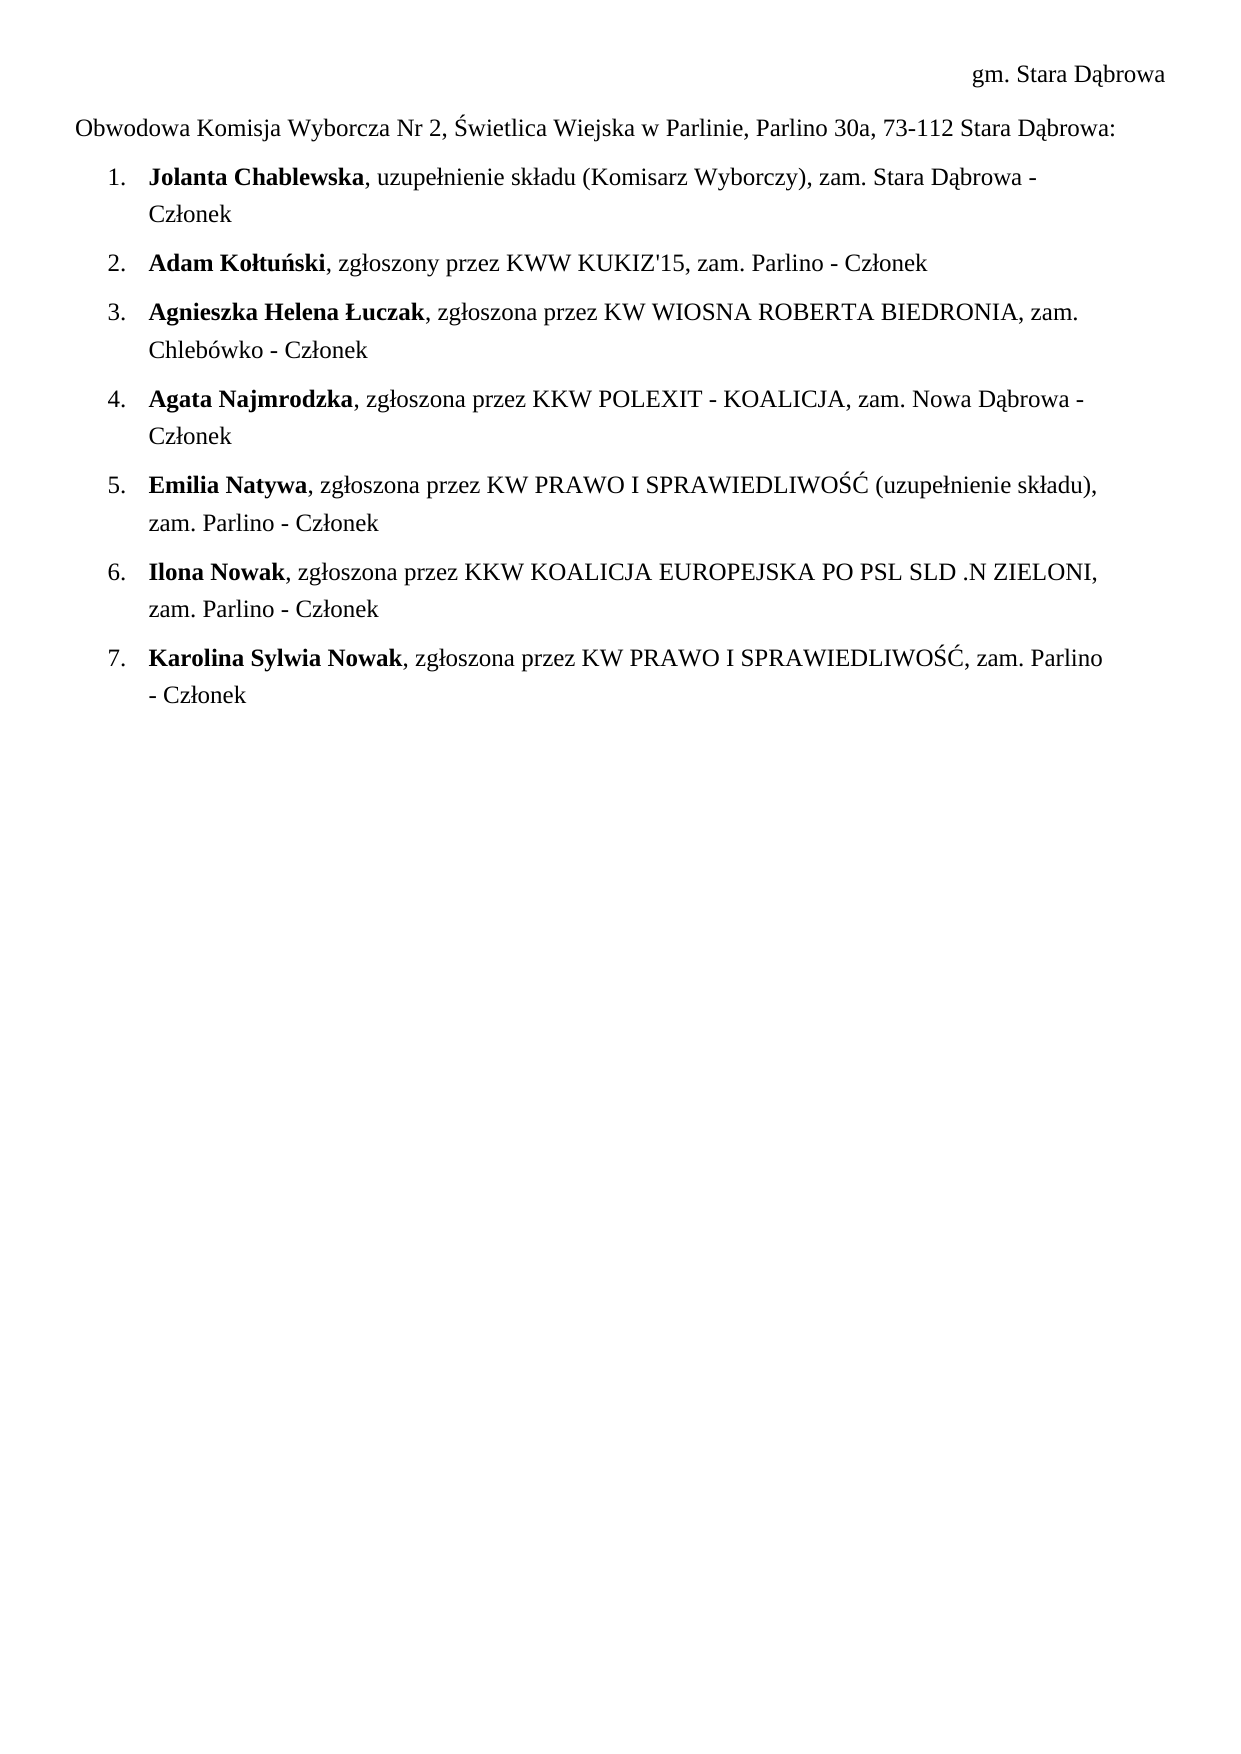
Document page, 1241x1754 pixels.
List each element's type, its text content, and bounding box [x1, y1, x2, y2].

table_header 1. [64, 156, 137, 242]
table_cell Agata Najmrodzka, zgłoszona przez KKW POLEXIT - KOALICJA, zam. Nowa Dąbrowa - Członek [137, 378, 1127, 464]
table_cell Agnieszka Helena Łuczak, zgłoszona przez KW WIOSNA ROBERTA BIEDRONIA, zam. Chlebówko - Członek [137, 292, 1127, 378]
table_cell 6. [64, 551, 137, 637]
table_cell 3. [64, 292, 137, 378]
table_cell Emilia Natywa, zgłoszona przez KW PRAWO I SPRAWIEDLIWOŚĆ (uzupełnienie składu), zam. Parlino - Członek [137, 465, 1127, 551]
text gm. Stara Dąbrowa [75, 59, 1165, 88]
table_cell Ilona Nowak, zgłoszona przez KKW KOALICJA EUROPEJSKA PO PSL SLD .N ZIELONI, zam. Parlino - Członek [137, 551, 1127, 637]
table_cell Karolina Sylwia Nowak, zgłoszona przez KW PRAWO I SPRAWIEDLIWOŚĆ, zam. Parlino - Członek [137, 638, 1127, 724]
table_cell Adam Kołtuński, zgłoszony przez KWW KUKIZ'15, zam. Parlino - Członek [137, 243, 1127, 292]
table_cell 5. [64, 465, 137, 551]
table_cell 4. [64, 378, 137, 464]
table_cell 7. [64, 638, 137, 724]
table_header Jolanta Chablewska, uzupełnienie składu (Komisarz Wyborczy), zam. Stara Dąbrowa - Członek [137, 156, 1127, 242]
table_cell 2. [64, 243, 137, 292]
text Obwodowa Komisja Wyborcza Nr 2, Świetlica Wiejska w Parlinie, Parlino 30a, 73-112 Stara Dąbrowa: [75, 113, 1165, 142]
